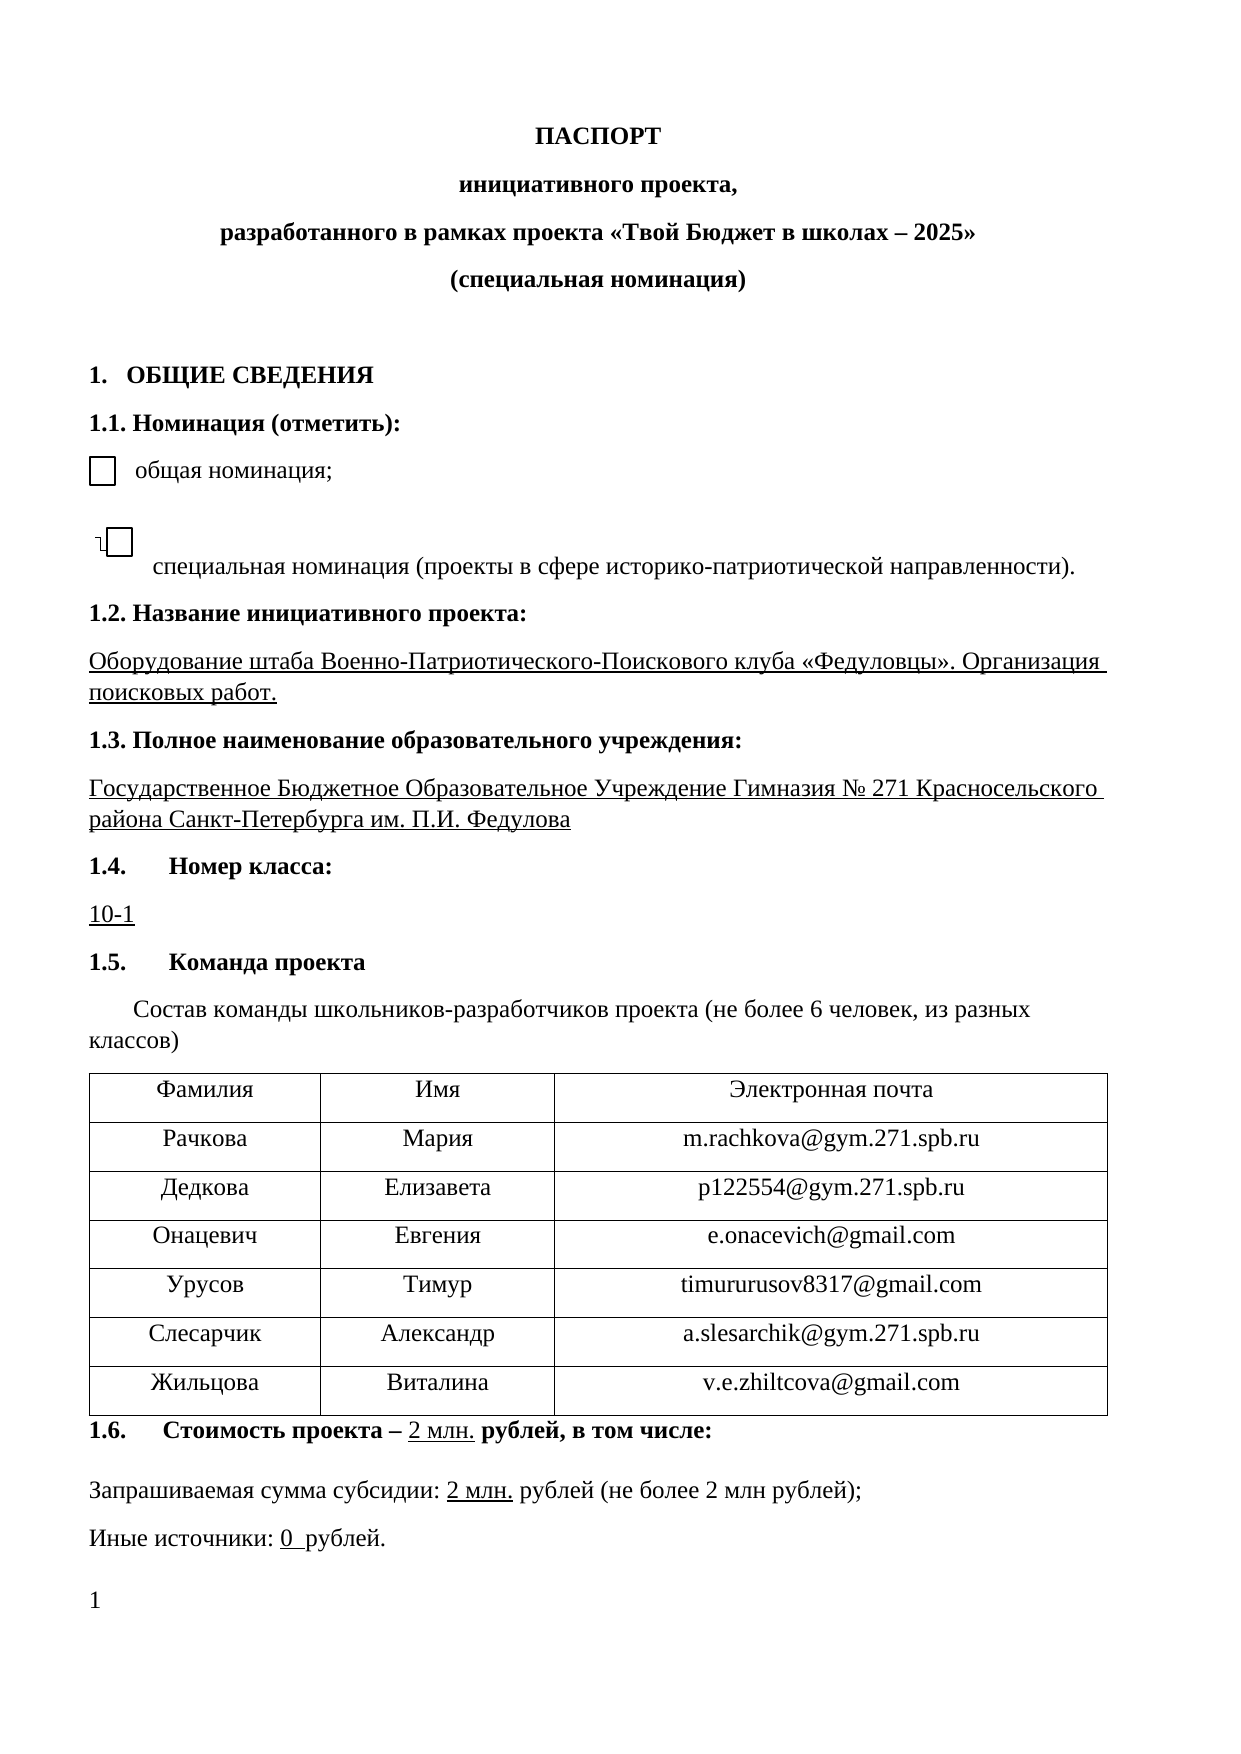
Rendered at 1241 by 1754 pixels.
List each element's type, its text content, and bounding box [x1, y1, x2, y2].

text 1.3. Полное наименование образовательного учреждения: [88, 725, 1107, 754]
table_cell Рачкова [90, 1123, 320, 1171]
text Запрашиваемая сумма субсидии: 2 млн. рублей (не более 2 млн рублей); [88, 1475, 1122, 1504]
text разработанного в рамках проекта «Твой Бюджет в школах – 2025» [88, 217, 1107, 246]
table_cell Онацевич [90, 1221, 320, 1268]
table_cell e.onacevich@gmail.com [555, 1221, 1107, 1268]
table_cell Мария [321, 1123, 554, 1171]
table_cell p122554@gym.271.spb.ru [555, 1172, 1107, 1219]
list Номер класса: [88, 851, 1107, 880]
table_cell Слесарчик [90, 1318, 320, 1366]
table_header Фамилия [90, 1074, 320, 1122]
table_cell Тимур [321, 1269, 554, 1317]
table_cell Елизавета [321, 1172, 554, 1219]
text Государственное Бюджетное Образовательное Учреждение Гимназия № 271 Красносельского района Санкт-Петербурга им. П.И. Федулова [88, 773, 1107, 832]
table_cell Жильцова [90, 1367, 320, 1414]
text ПАСПОРТ [88, 121, 1107, 150]
text Состав команды школьников-разработчиков проекта (не более 6 человек, из разных классов) [88, 994, 1122, 1054]
table_cell Урусов [90, 1269, 320, 1317]
text Иные источники: 0 рублей. [88, 1523, 1107, 1552]
table_header Электронная почта [555, 1074, 1107, 1122]
table_cell Виталина [321, 1367, 554, 1414]
text специальная номинация (проекты в сфере историко-патриотической направленности). [88, 551, 1107, 579]
list Команда проекта [88, 947, 1107, 976]
table_cell a.slesarchik@gym.271.spb.ru [555, 1318, 1107, 1366]
table_header Имя [321, 1074, 554, 1122]
text Оборудование штаба Военно-Патриотического-Поискового клуба «Федуловцы». Организация поисковых работ. [88, 672, 1107, 706]
list ОБЩИЕ СВЕДЕНИЯ [88, 360, 1107, 389]
text инициативного проекта, [88, 169, 1107, 198]
table_cell m.rachkova@gym.271.spb.ru [555, 1123, 1107, 1171]
text общая номинация; [88, 455, 1107, 484]
text Оборудование штаба Военно-Патриотического-Поискового клуба «Федуловцы». Организация поисковых работ. [88, 646, 1107, 671]
text 1.2. Название инициативного проекта: [88, 598, 1107, 627]
table_cell Александр [321, 1318, 554, 1366]
table_cell Евгения [321, 1221, 554, 1268]
list Стоимость проекта – 2 млн. рублей, в том числе: [88, 1416, 1107, 1444]
text 1.1. Номинация (отметить): [88, 408, 1107, 436]
table_cell timururusov8317@gmail.com [555, 1269, 1107, 1317]
table_cell Дедкова [90, 1172, 320, 1219]
text 10-1 [88, 899, 1107, 928]
text (специальная номинация) [88, 264, 1107, 293]
table_cell v.e.zhiltcova@gmail.com [555, 1367, 1107, 1414]
